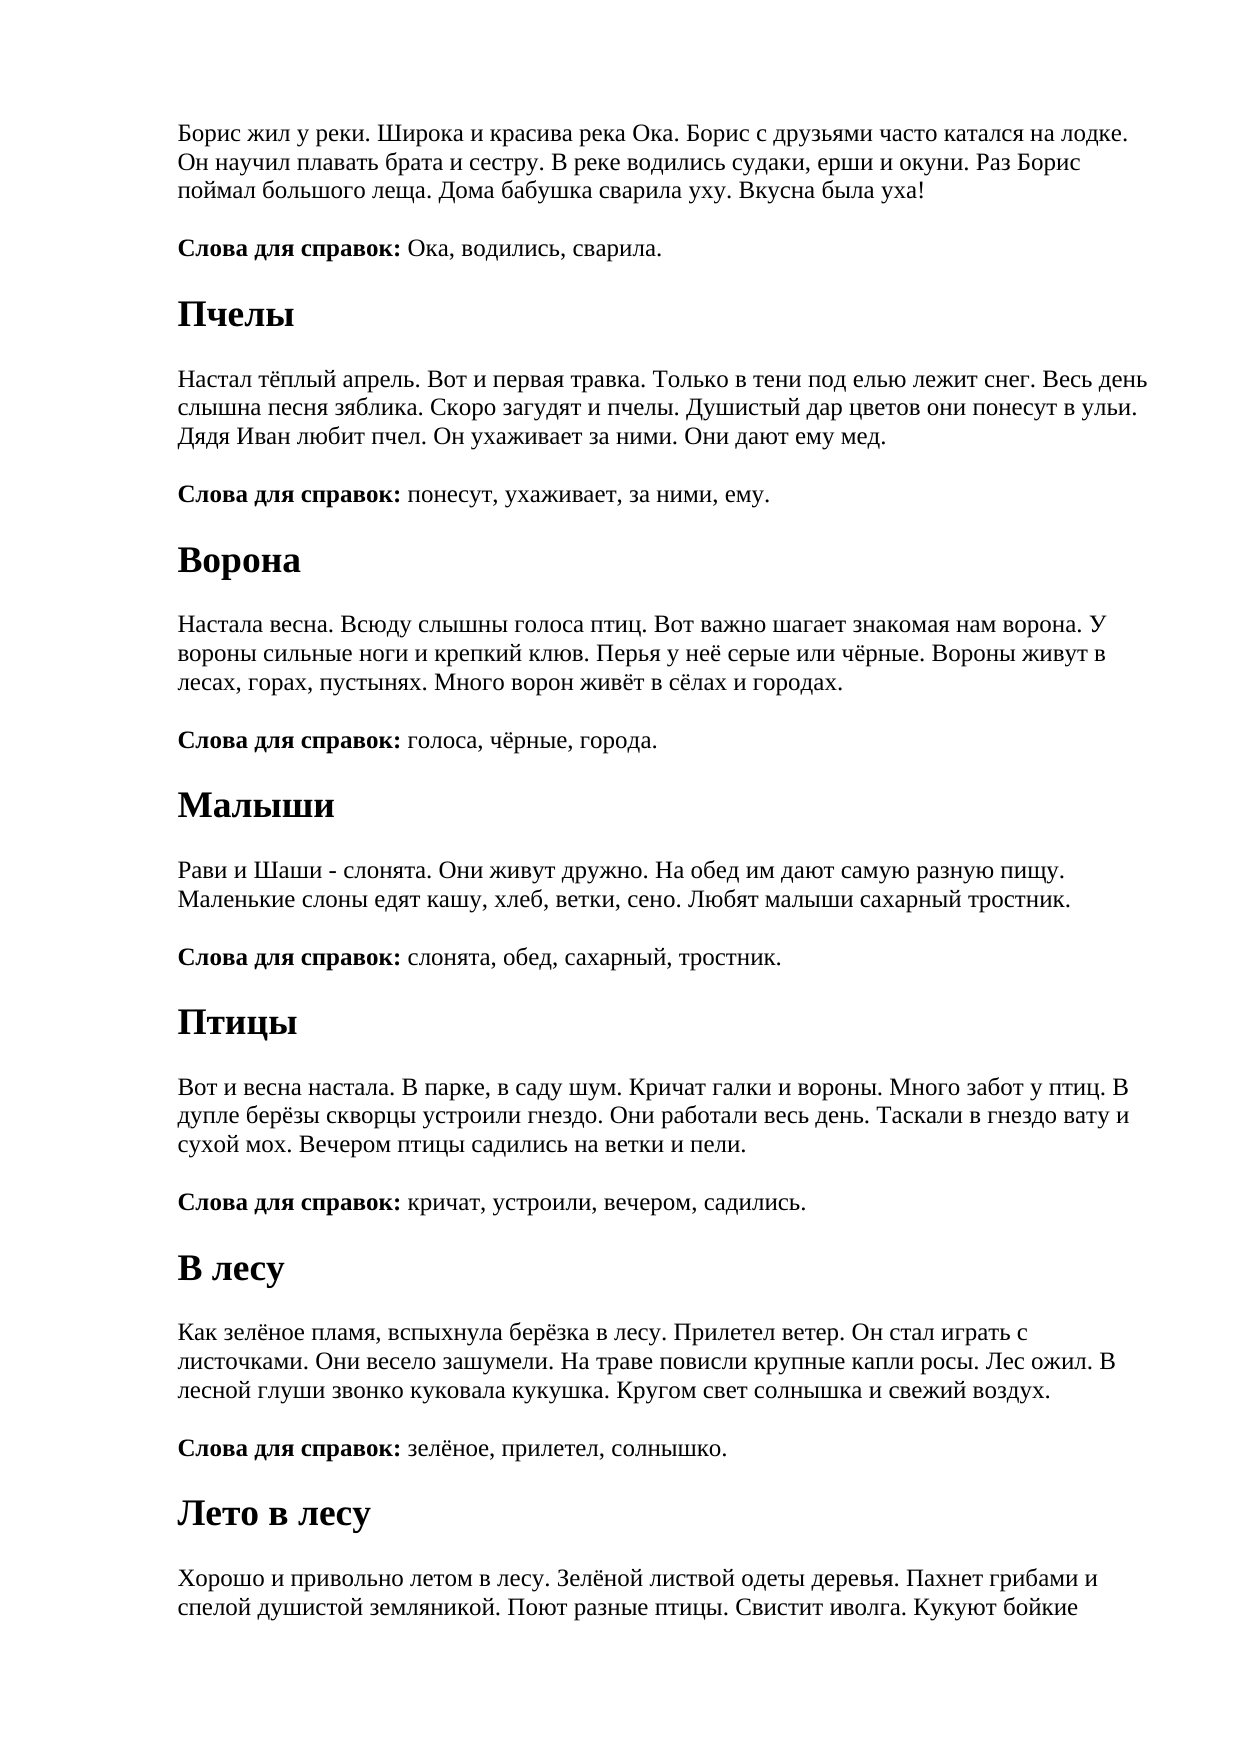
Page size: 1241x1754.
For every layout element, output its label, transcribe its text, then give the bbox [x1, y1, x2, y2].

text Слова для справок: кричат, устроили, вечером, садились. [177, 1187, 1152, 1216]
text Малыши [177, 783, 1152, 826]
text Борис жил у реки. Широка и красива река Ока. Борис с друзьями часто катался на лодке. Он научил плавать брата и сестру. В реке водились судаки, ерши и окуни. Раз Борис поймал большого леща. Дома бабушка сварила уху. Вкусна была уха! [177, 118, 1152, 204]
text Вот и весна настала. В парке, в саду шум. Кричат галки и вороны. Много забот у птиц. В дупле берёзы скворцы устроили гнездо. Они работали весь день. Таскали в гнездо вату и сухой мох. Вечером птицы садились на ветки и пели. [177, 1072, 1152, 1158]
text Настала весна. Всюду слышны голоса птиц. Вот важно шагает знакомая нам ворона. У вороны сильные ноги и крепкий клюв. Перья у неё серые или чёрные. Вороны живут в лесах, горах, пустынях. Много ворон живёт в сёлах и городах. [177, 609, 1152, 696]
text Слова для справок: голоса, чёрные, города. [177, 725, 1152, 753]
text Настал тёплый апрель. Вот и первая травка. Только в тени под елью лежит снег. Весь день слышна песня зяблика. Скоро загудят и пчелы. Душистый дар цветов они понесут в ульи. Дядя Иван любит пчел. Он ухаживает за ними. Они дают ему мед. [177, 364, 1152, 450]
text Ворона [177, 537, 1152, 580]
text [177, 1563, 1152, 1621]
text Как зелёное пламя, вспыхнула берёзка в лесу. Прилетел ветер. Он стал играть с листочками. Они весело зашумели. На траве повисли крупные капли росы. Лес ожил. В лесной глуши звонко куковала кукушка. Кругом свет солнышка и свежий воздух. [177, 1317, 1152, 1404]
text Слова для справок: Ока, водились, сварила. [177, 233, 1152, 262]
text Лето в лесу [177, 1491, 1152, 1534]
text Пчелы [177, 291, 1152, 334]
text Птицы [177, 999, 1152, 1043]
text Рави и Шаши - слонята. Они живут дружно. На обед им дают самую разную пищу. Маленькие слоны едят кашу, хлеб, ветки, сено. Любят малыши сахарный тростник. [177, 855, 1152, 912]
text Слова для справок: слонята, обед, сахарный, тростник. [177, 942, 1152, 970]
text Слова для справок: зелёное, прилетел, солнышко. [177, 1433, 1152, 1462]
text Слова для справок: понесут, ухаживает, за ними, ему. [177, 479, 1152, 508]
text В лесу [177, 1245, 1152, 1288]
